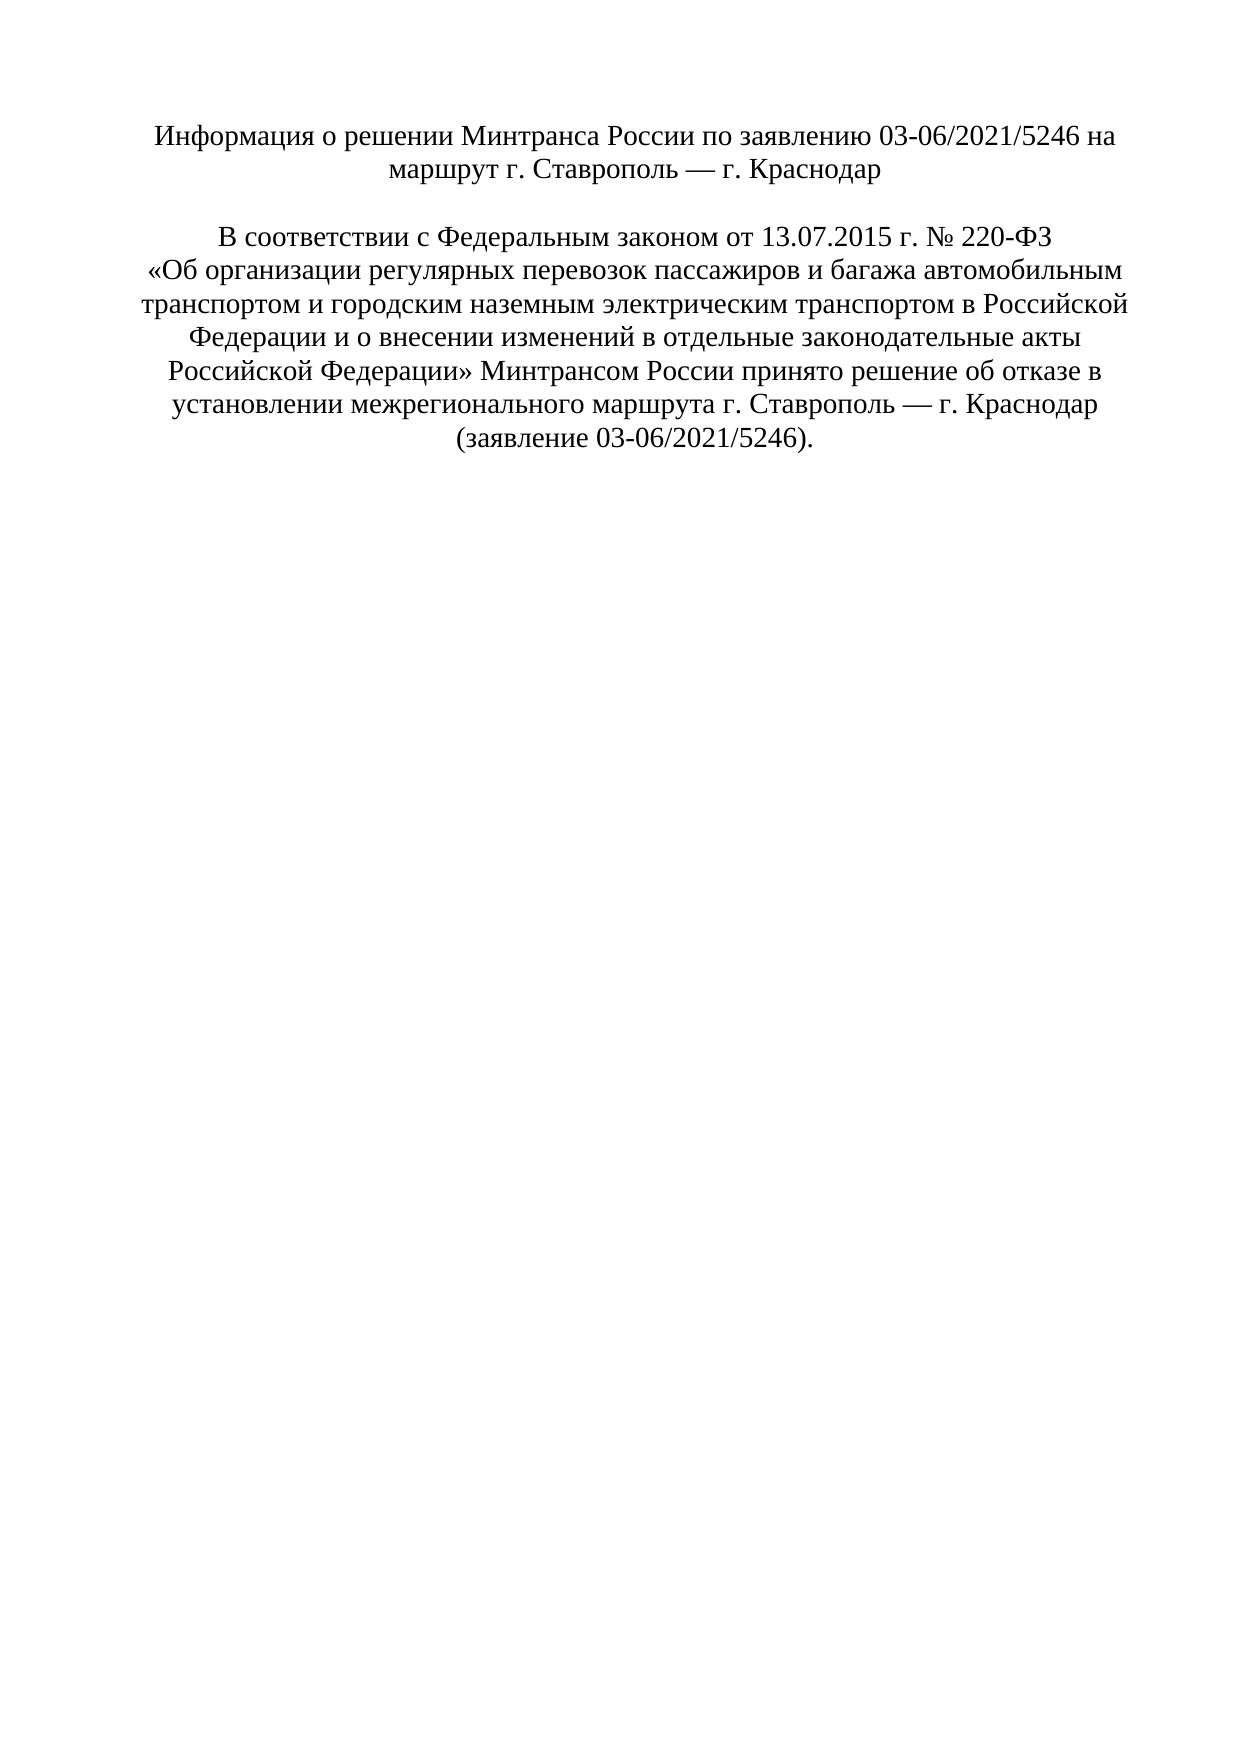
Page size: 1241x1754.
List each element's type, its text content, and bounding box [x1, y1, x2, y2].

text В соответствии с Федеральным законом от 13.07.2015 г. № 220-ФЗ «Об организации регулярных перевозок пассажиров и багажа автомобильным транспортом и городским наземным электрическим транспортом в Российской Федерации и о внесении изменений в отдельные законодательные акты Российской Федерации» Минтрансом России принято решение об отказе в установлении межрегионального маршрута г. Ставрополь — г. Краснодар (заявление 03-06/2021/5246). [118, 219, 1152, 453]
text Информация о решении Минтранса России по заявлению 03-06/2021/5246 на маршрут г. Ставрополь — г. Краснодар [118, 118, 1152, 185]
